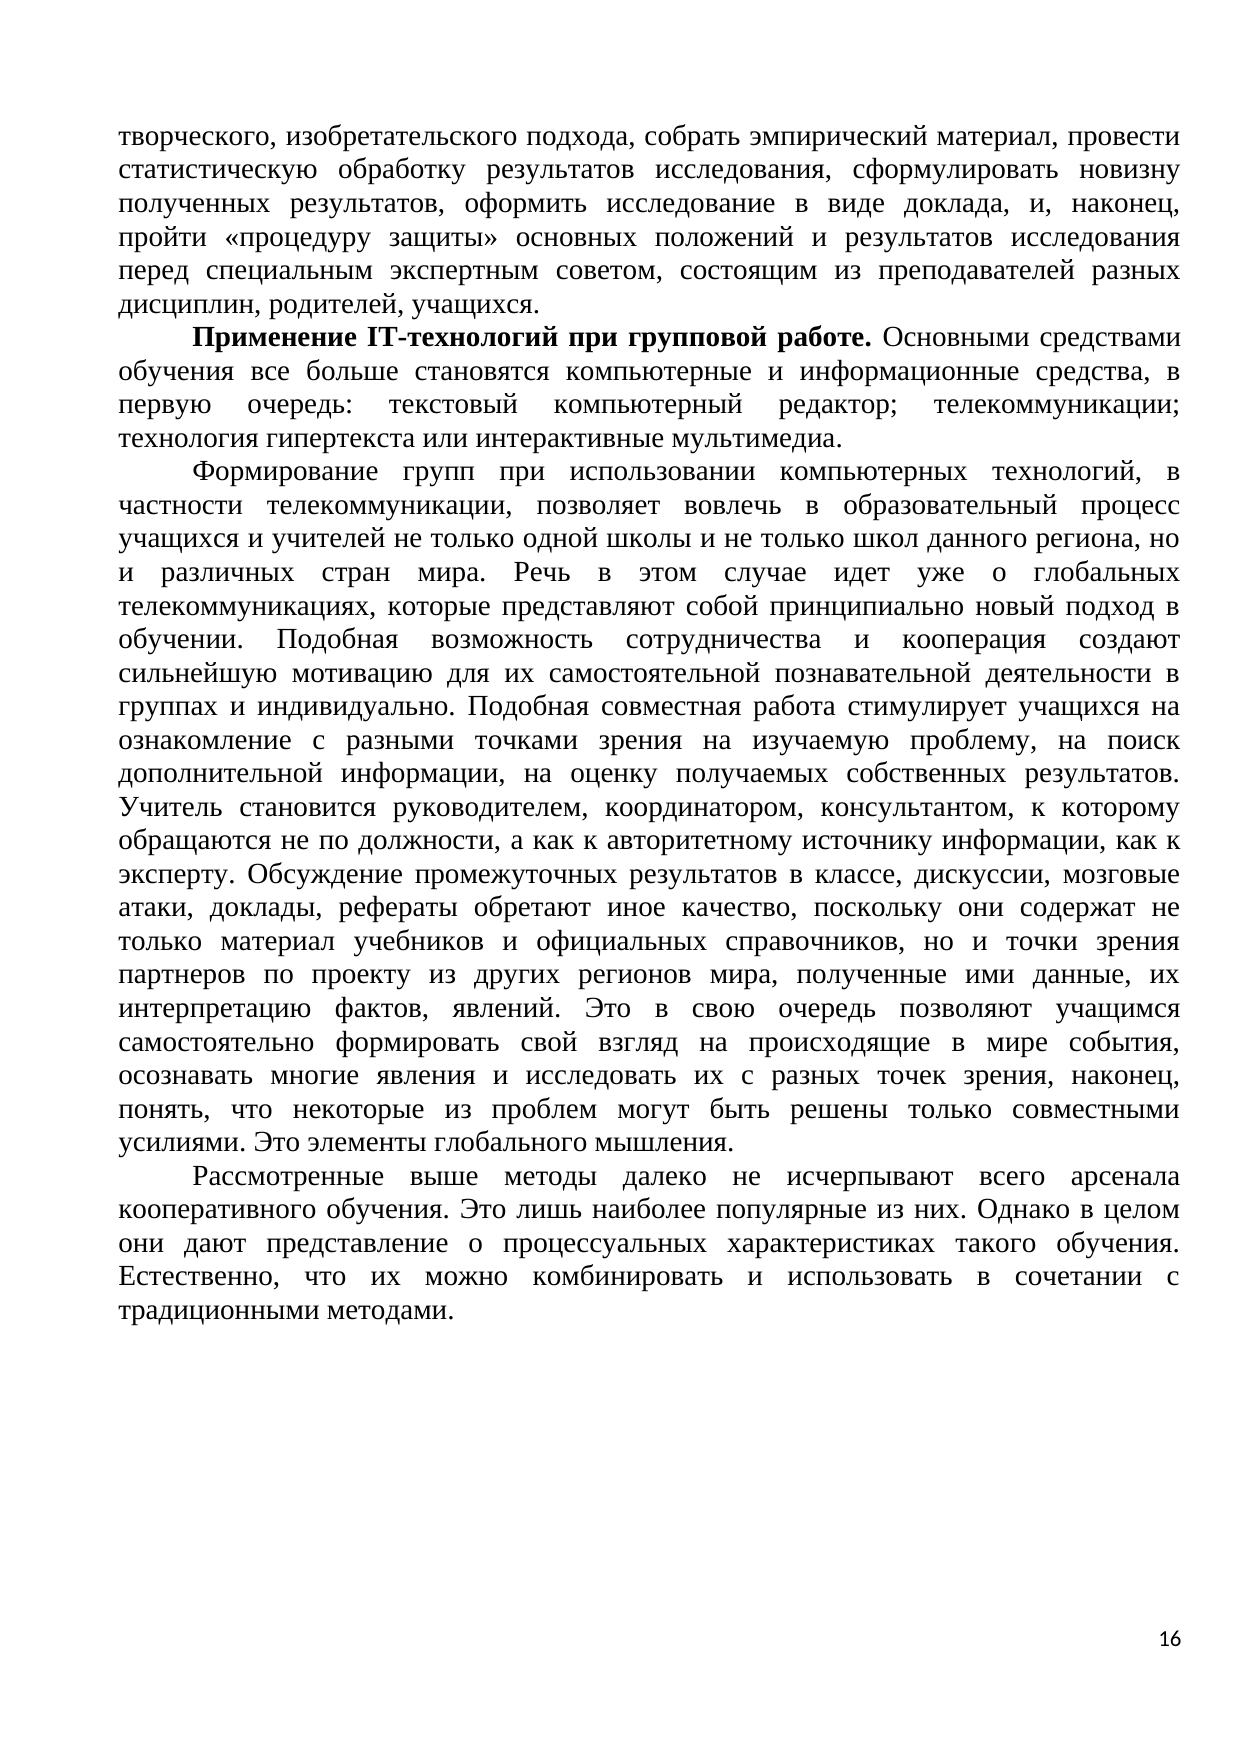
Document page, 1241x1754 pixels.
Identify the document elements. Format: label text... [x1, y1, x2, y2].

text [118, 118, 1181, 319]
text Рассмотренные выше методы далеко не исчерпывают всего арсенала кооперативного обучения. Это лишь наиболее популярные из них. Однако в целом они дают представление о процессуальных характеристиках такого обучения. Естественно, что их можно комбинировать и использовать в сочетании с традиционными методами. [118, 1158, 1181, 1326]
text Формирование групп при использовании компьютерных технологий, в частности телекоммуникации, позволяет вовлечь в образовательный процесс учащихся и учителей не только одной школы и не только школ данного региона, но и различных стран мира. Речь в этом случае идет уже о глобальных телекоммуникациях, которые представляют собой принципиально новый подход в обучении. Подобная возможность сотрудничества и кооперация создают сильнейшую мотивацию для их самостоятельной познавательной деятельности в группах и индивидуально. Подобная совместная работа стимулирует учащихся на ознакомление с разными точками зрения на изучаемую проблему, на поиск дополнительной информации, на оценку получаемых собственных результатов. Учитель становится руководителем, координатором, консультантом, к которому обращаются не по должности, а как к авторитетному источнику информации, как к эксперту. Обсуждение промежуточных результатов в классе, дискуссии, мозговые атаки, доклады, рефераты обретают иное качество, поскольку они содержат не только материал учебников и официальных справочников, но и точки зрения партнеров по проекту из других регионов мира, полученные ими данные, их интерпретацию фактов, явлений. Это в свою очередь позволяют учащимся самостоятельно формировать свой взгляд на происходящие в мире события, осознавать многие явления и исследовать их с разных точек зрения, наконец, понять, что некоторые из проблем могут быть решены только совместными усилиями. Это элементы глобального мышления. [118, 453, 1181, 1158]
text Применение IT-технологий при групповой работе. Основными средствами обучения все больше становятся компьютерные и информационные средства, в первую очередь: текстовый компьютерный редактор; телекоммуникации; технология гипертекста или интерактивные мультимедиа. [118, 319, 1181, 453]
